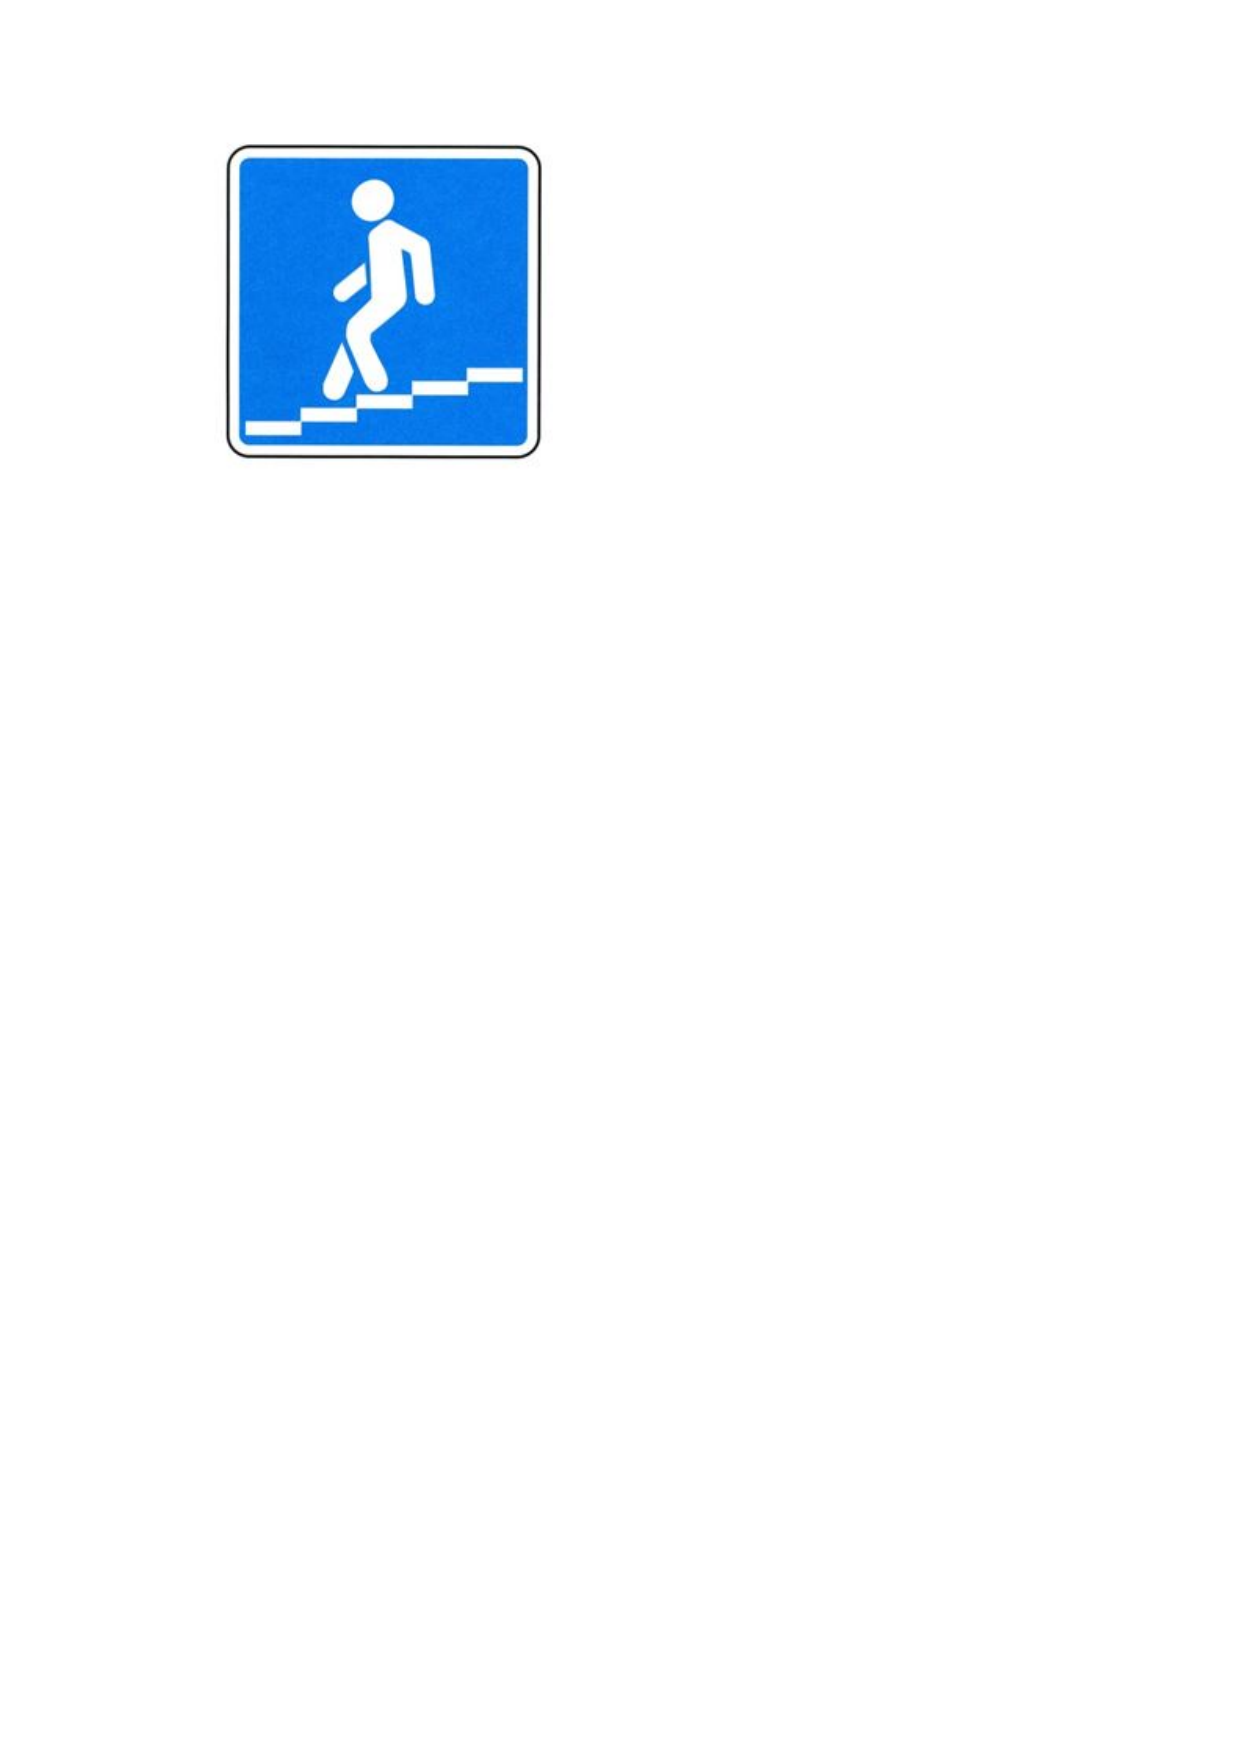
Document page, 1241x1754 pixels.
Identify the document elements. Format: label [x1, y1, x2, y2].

picture [177, 118, 603, 479]
